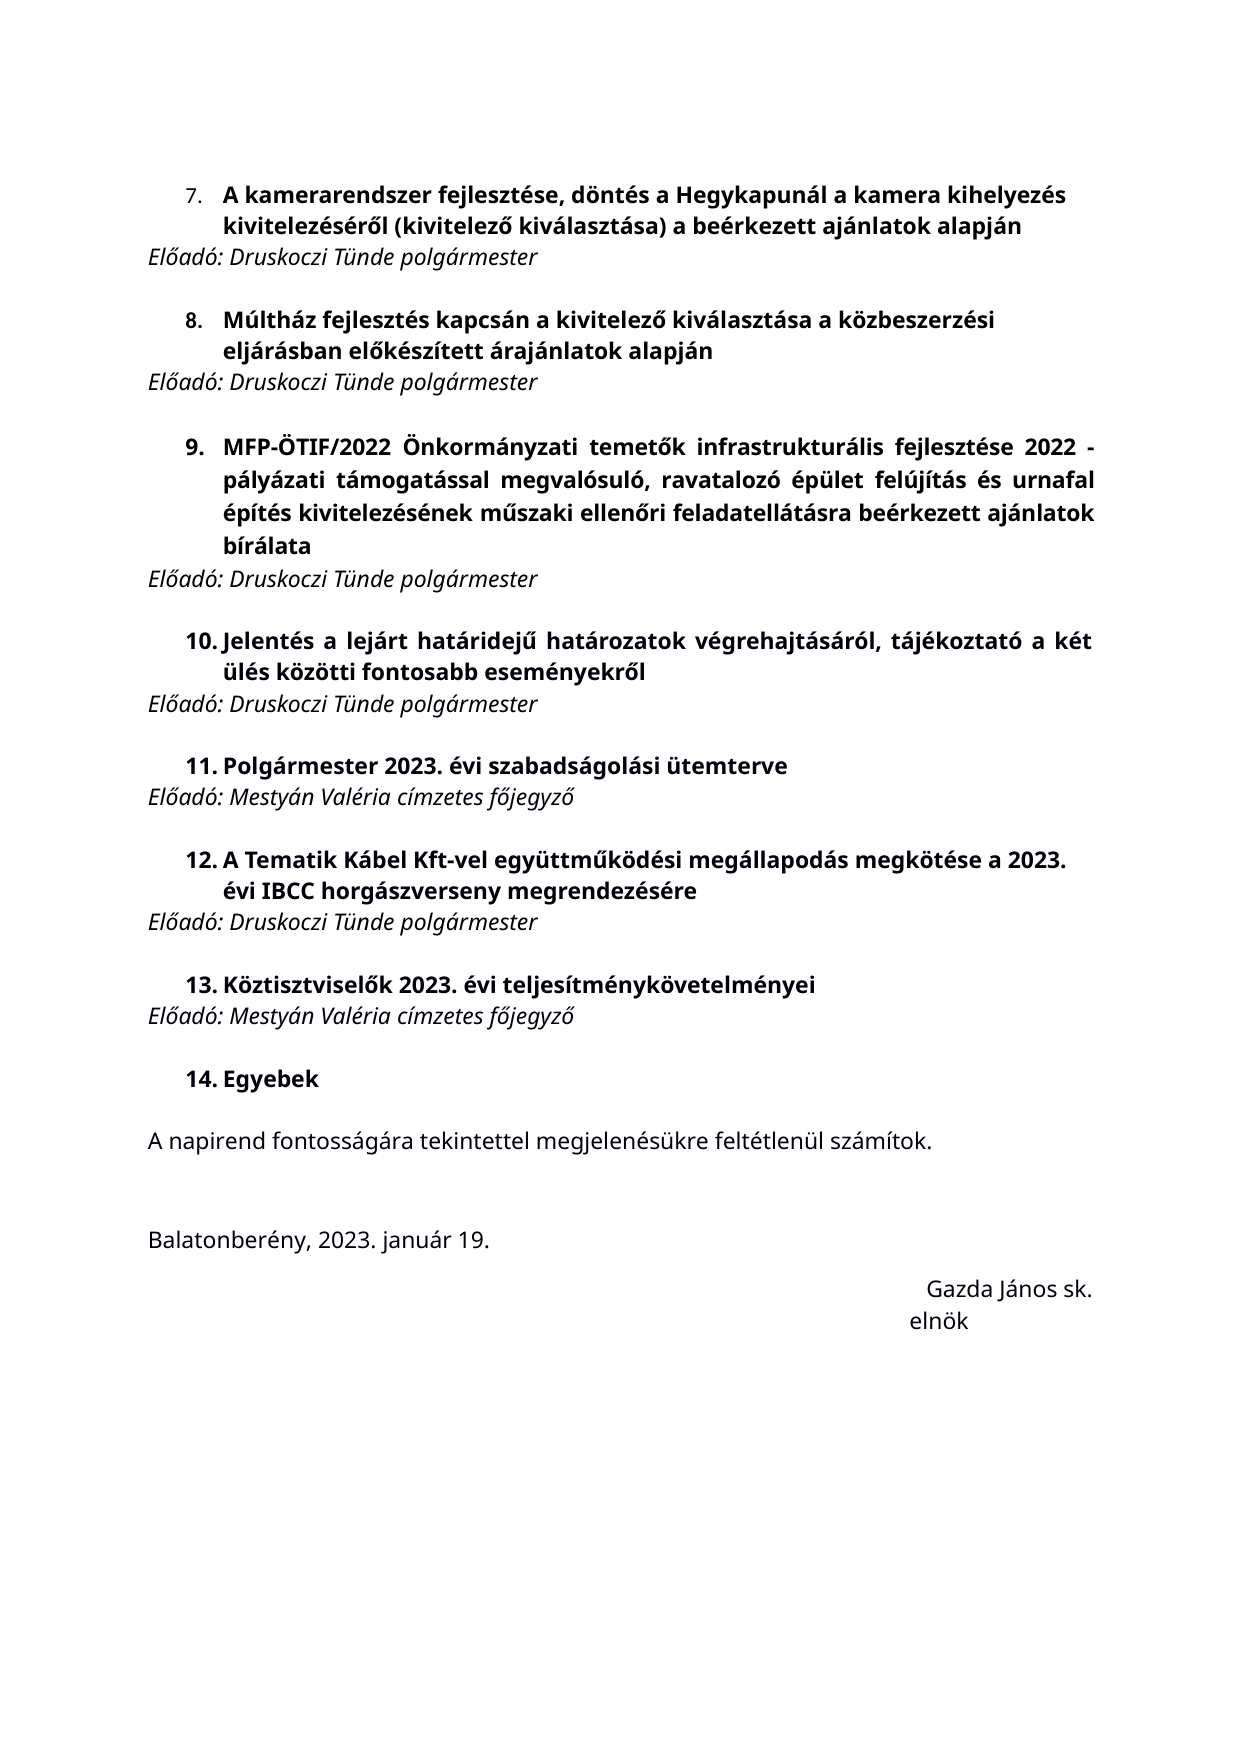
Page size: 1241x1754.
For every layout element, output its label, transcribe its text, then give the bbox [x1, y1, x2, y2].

text Előadó: Druskoczi Tünde polgármester [148, 562, 1093, 594]
text Előadó: Druskoczi Tünde polgármester [148, 687, 1093, 719]
text Balatonberény, 2023. január 19. [148, 1224, 1093, 1255]
list Egyebek [185, 1062, 1093, 1094]
text A napirend fontosságára tekintettel megjelenésükre feltétlenül számítok. [148, 1125, 1093, 1156]
text Előadó: Mestyán Valéria címzetes főjegyző [148, 781, 1093, 812]
list Jelentés a lejárt határidejű határozatok végrehajtásáról, tájékoztató a két ülés közötti fontosabb eseményekről [185, 625, 1093, 687]
text Előadó: Druskoczi Tünde polgármester [148, 366, 1093, 398]
text Előadó: Druskoczi Tünde polgármester [148, 906, 1093, 937]
list Gazda János sk. [185, 1273, 1093, 1305]
list Múltház fejlesztés kapcsán a kivitelező kiválasztása a közbeszerzési eljárásban előkészített árajánlatok alapján [185, 304, 1093, 366]
list A Tematik Kábel Kft-vel együttműködési megállapodás megkötése a 2023. évi IBCC horgászverseny megrendezésére [185, 844, 1093, 906]
list Köztisztviselők 2023. évi teljesítménykövetelményei [185, 969, 1093, 1000]
list MFP-ÖTIF/2022 Önkormányzati temetők infrastrukturális fejlesztése 2022 - pályázati támogatással megvalósuló, ravatalozó épület felújítás és urnafal építés kivitelezésének műszaki ellenőri feladatellátásra beérkezett ajánlatok bírálata [185, 431, 1095, 561]
text Előadó: Druskoczi Tünde polgármester [148, 241, 1093, 273]
list A kamerarendszer fejlesztése, döntés a Hegykapunál a kamera kihelyezés kivitelezéséről (kivitelező kiválasztása) a beérkezett ajánlatok alapján [185, 179, 1093, 241]
list Polgármester 2023. évi szabadságolási ütemterve [185, 750, 1093, 781]
text elnök [148, 1305, 1093, 1336]
text Előadó: Mestyán Valéria címzetes főjegyző [148, 1000, 1093, 1031]
